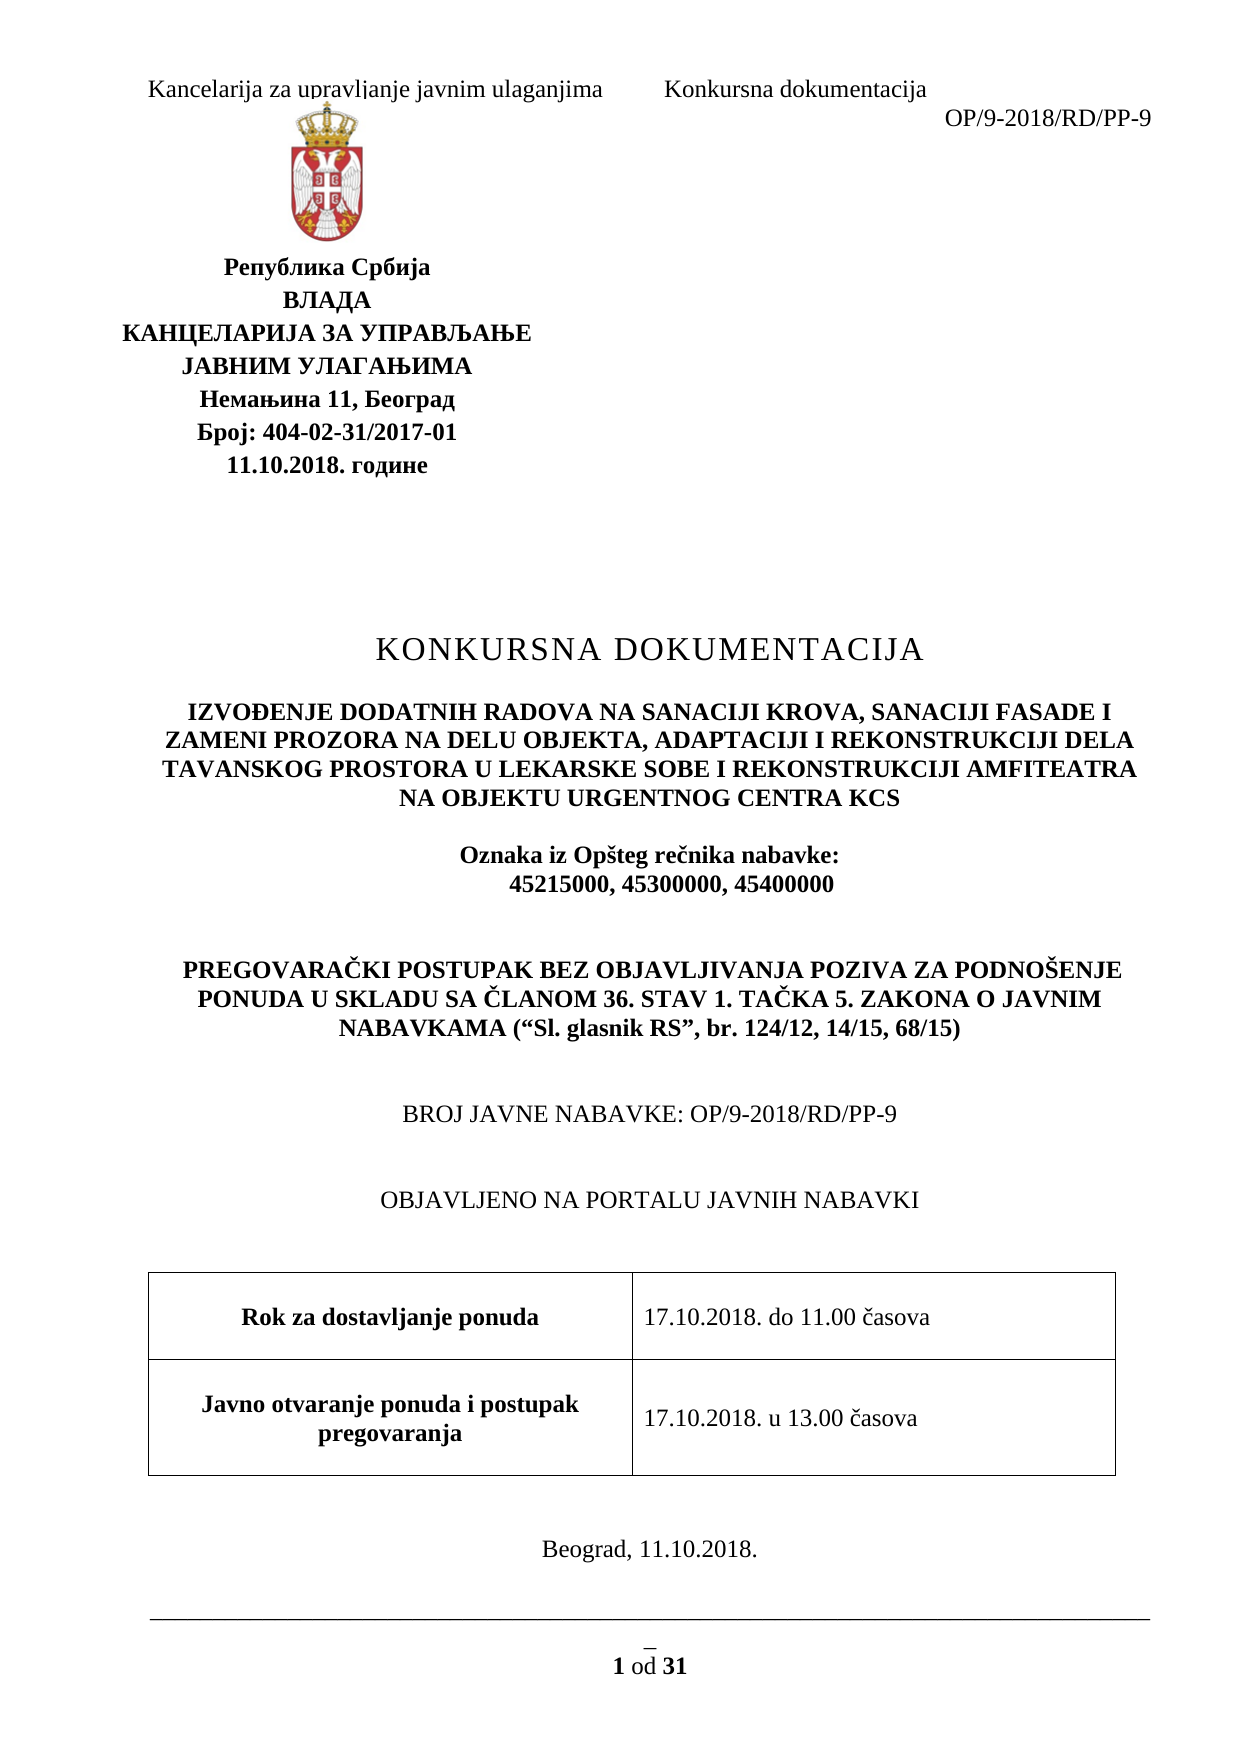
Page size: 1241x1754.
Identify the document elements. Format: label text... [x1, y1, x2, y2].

text Oznaka iz Opšteg rečnika nabavke: [148, 841, 1152, 869]
table_cell Javno otvaranje ponuda i postupak pregovaranja [149, 1360, 632, 1475]
text OBJAVLJЕNO NA PORTALU JAVNIH NABAVKI [148, 1186, 1152, 1214]
table_cell 17.10.2018. u 13.00 časova [633, 1360, 1115, 1475]
text IZVOĐENJE DODATNIH RADOVA NA SANACIJI KROVA, SANACIJI FASADE I ZAMENI PROZORA NA DELU OBJEKTA, ADAPTACIJI I REKONSTRUKCIJI DELA TAVANSKOG PROSTORA U LEKARSKE SOBE I REKONSTRUKCIJI AMFITEATRA NA OBJEKTU URGENTNOG CENTRA KCS [148, 697, 1152, 812]
table_header Rok za dostavlјanje ponuda [149, 1273, 632, 1359]
text 45215000, 45300000, 45400000 [148, 869, 1152, 898]
text PREGOVARAČKI POSTUPAK BEZ OBJAVLJIVANJA POZIVA ZA PODNOŠENJE PONUDA U SKLADU SA ČLANOM 36. STAV 1. TAČKA 5. ZAKONA O JAVNIM NABAVKAMA (“Sl. glasnik RS”, br. 124/12, 14/15, 68/15) [148, 956, 1152, 1042]
text BROJ JAVNE NABAVKE: OP/9-2018/RD/PP-9 [148, 1099, 1152, 1128]
table_header [53, 99, 594, 516]
text KONKURSNA DOKUMENTACIJA [148, 630, 1152, 668]
text Beograd, 11.10.2018. [148, 1534, 1152, 1562]
table_header 17.10.2018. do 11.00 časova [633, 1273, 1115, 1359]
picture [277, 99, 377, 248]
